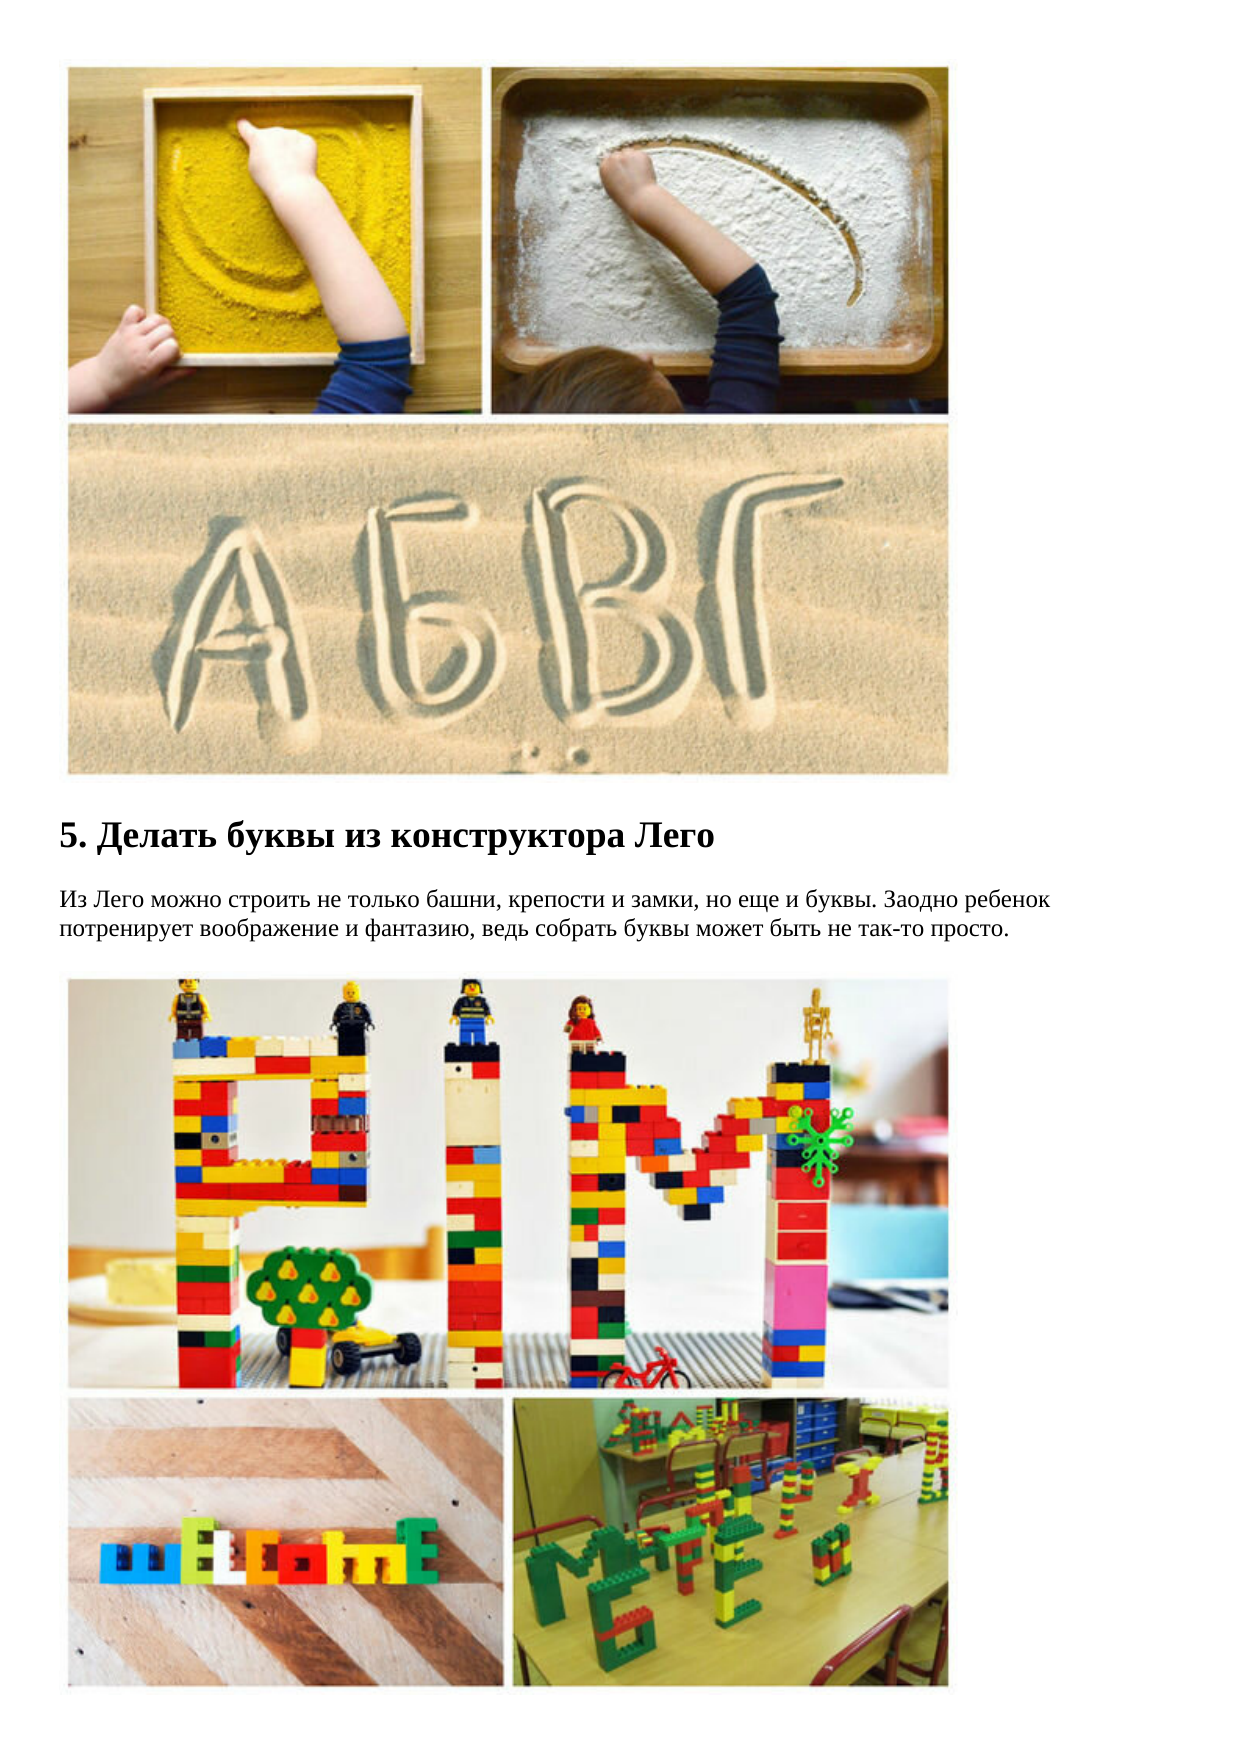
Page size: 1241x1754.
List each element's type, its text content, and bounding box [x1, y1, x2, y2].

text 5. Делать буквы из конструктора Лего [59, 812, 1181, 855]
text Из Лего можно строить не только башни, крепости и замки, но еще и буквы. Заодно ребенок потренирует воображение и фантазию, ведь собрать буквы может быть не так-то просто. [59, 884, 1181, 942]
picture [59, 971, 958, 1695]
picture [59, 59, 958, 783]
